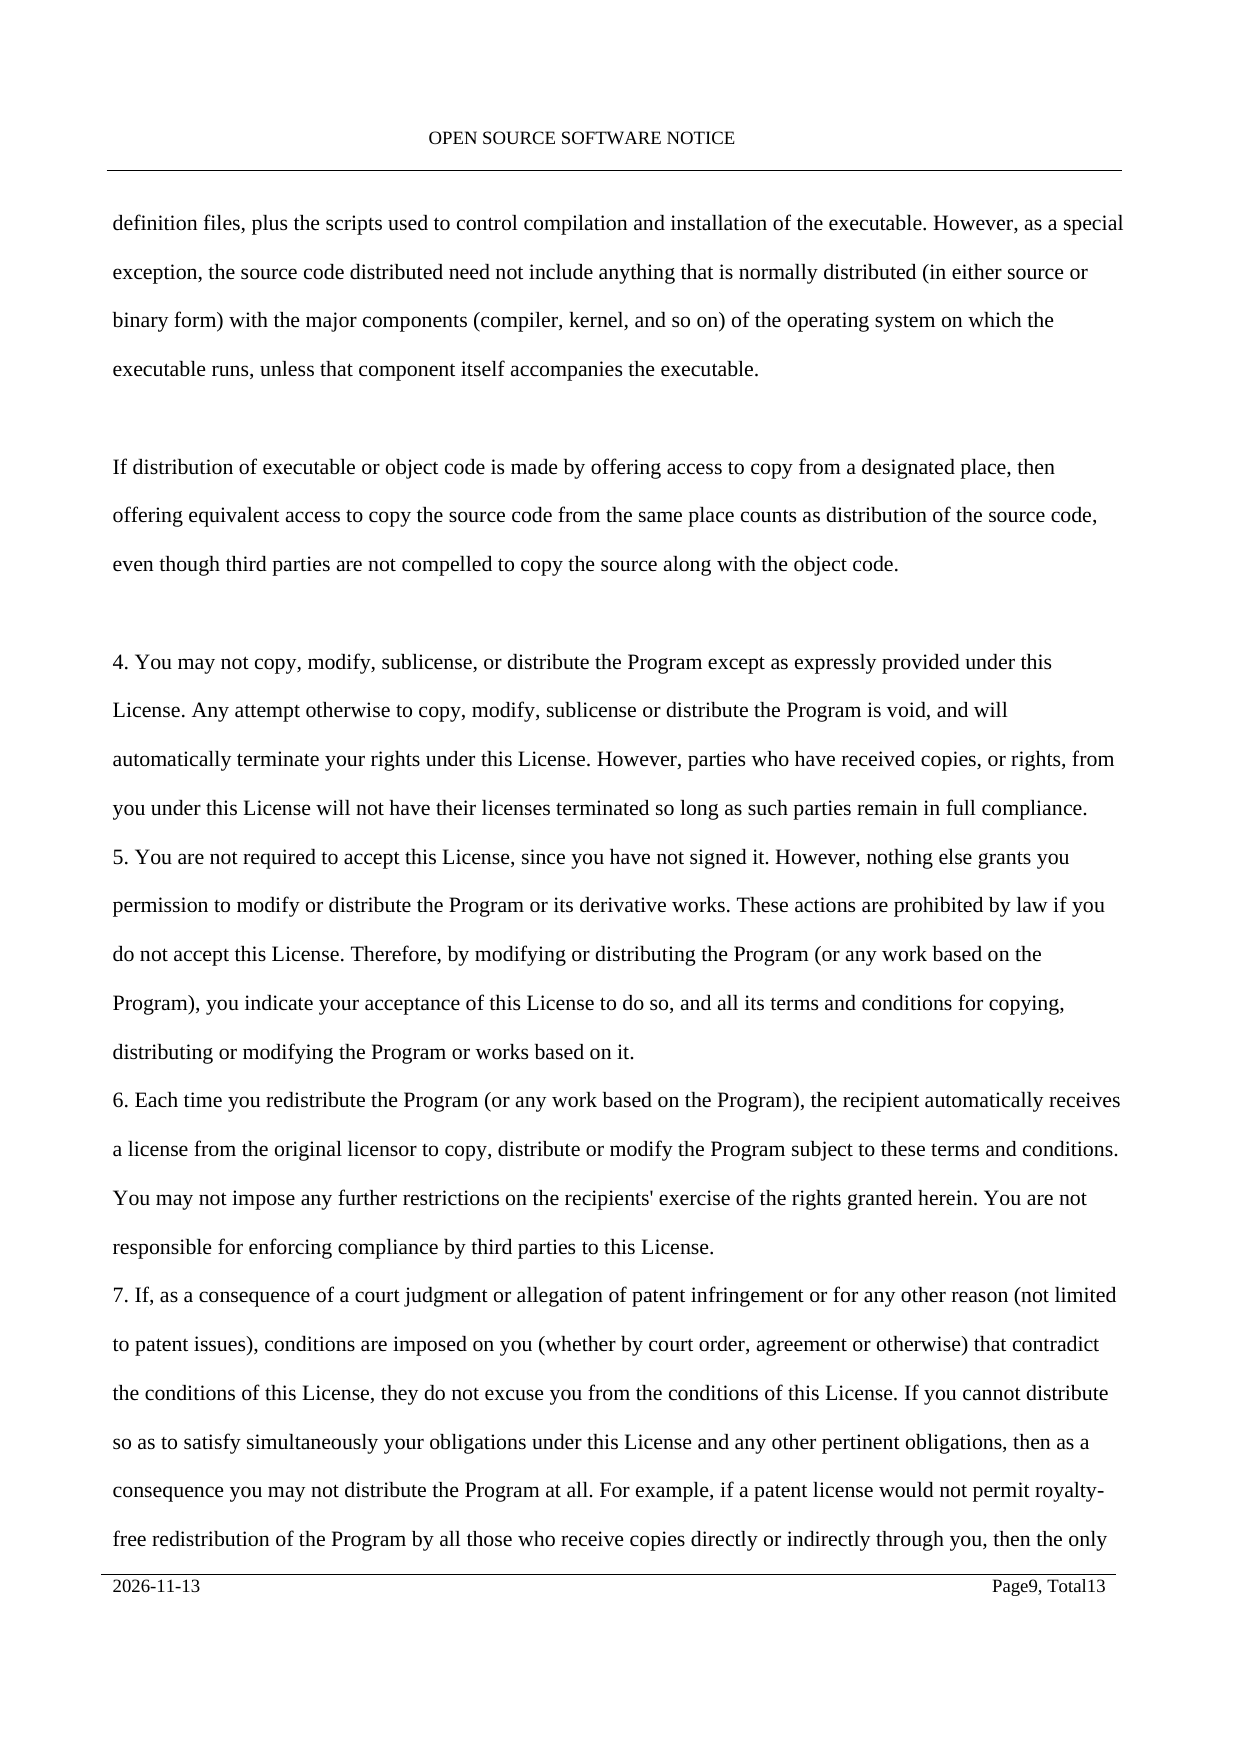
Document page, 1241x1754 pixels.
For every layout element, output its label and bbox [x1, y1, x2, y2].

text [112, 206, 1128, 1555]
